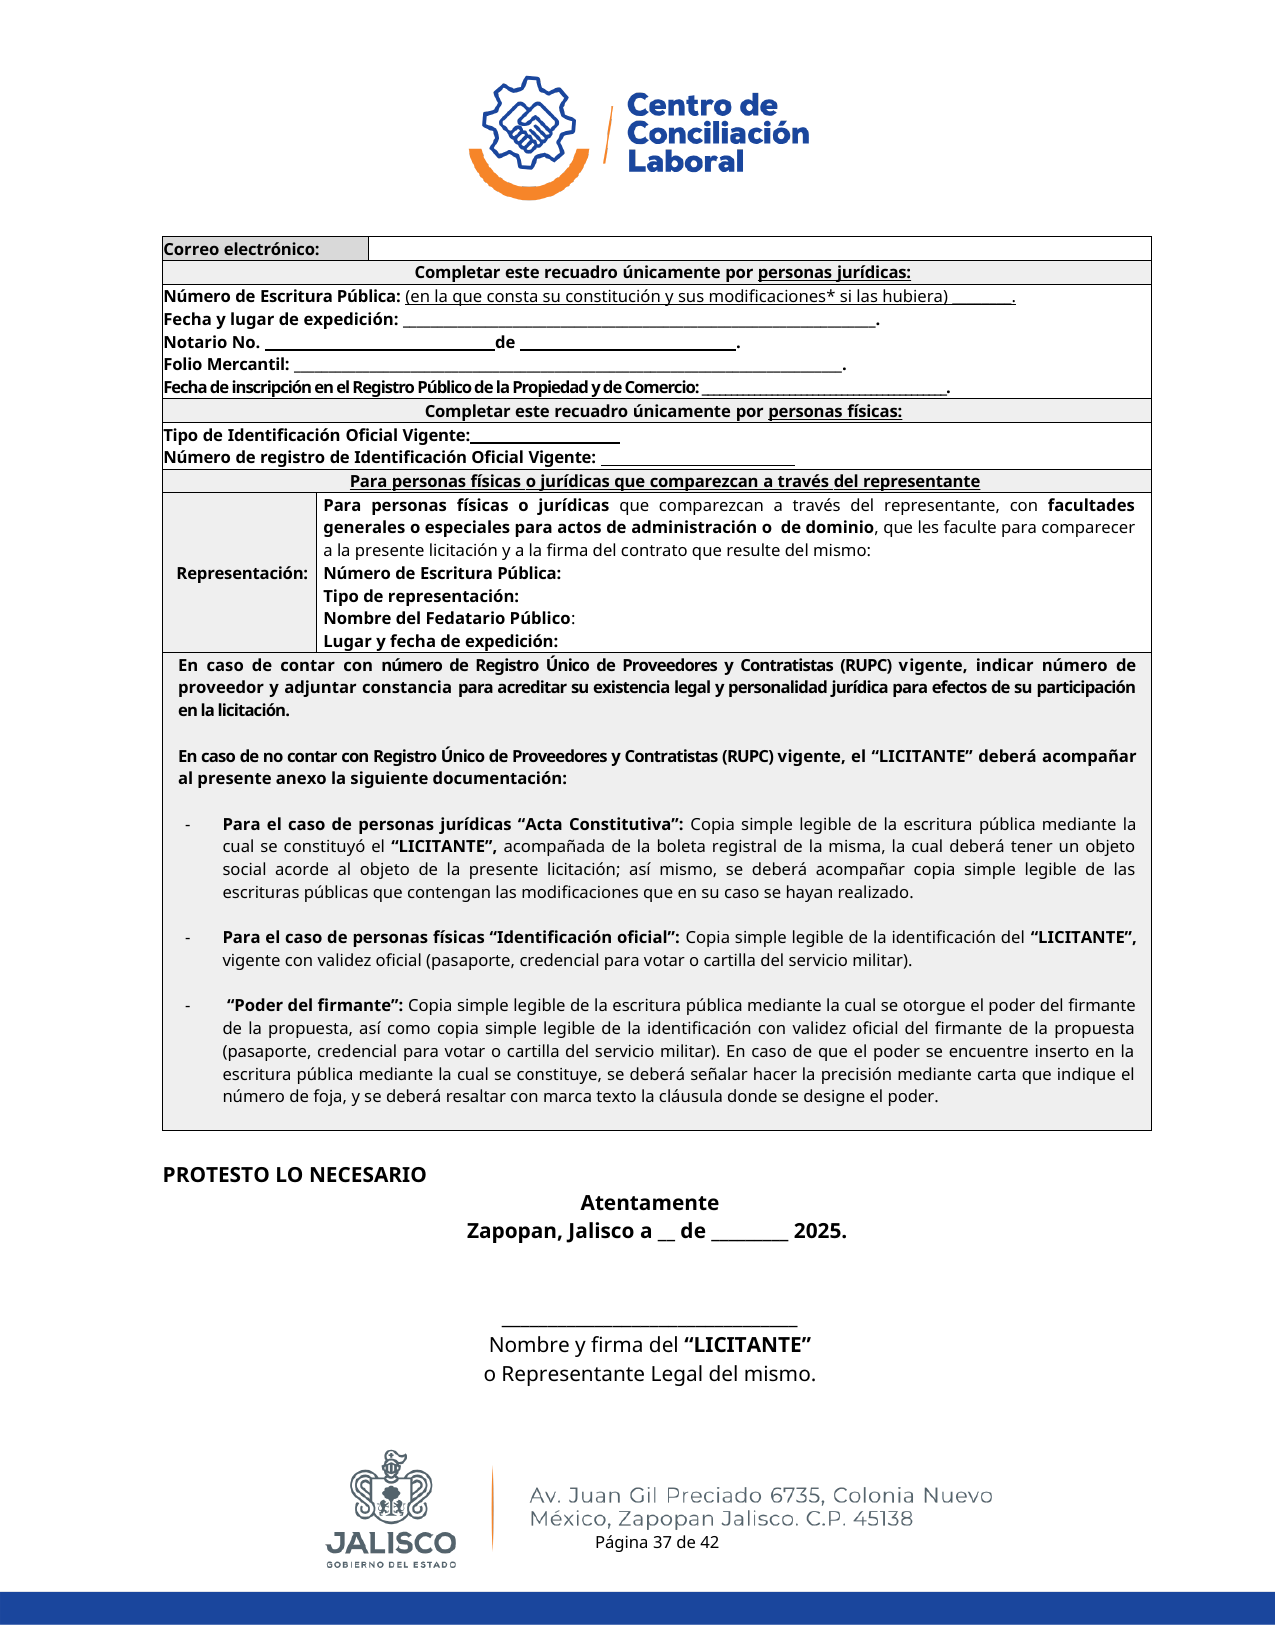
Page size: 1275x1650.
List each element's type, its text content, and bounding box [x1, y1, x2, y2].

table_cell Tipo de Identificación Oficial Vigente: Número de registro de Identificación Oficial Vigente: [163, 423, 1151, 468]
text o Representante Legal del mismo. [162, 1359, 1137, 1387]
table_cell Completar este recuadro únicamente por personas físicas: [163, 399, 1151, 422]
text Zapopan, Jalisco a __ de _________ 2025. [162, 1217, 1152, 1245]
table_cell [369, 237, 1151, 260]
text Nombre y firma del “LICITANTE” [162, 1330, 1137, 1359]
table_cell Para personas físicas o jurídicas que comparezcan a través del representante, con facultades generales o especiales para actos de administración o de dominio, que les faculte para comparecer a la presente licitación y a la firma del contrato que resulte del mismo: Número de Escritura Pública: Tipo de representación: Nombre del Fedatario Público: Lugar y fecha de expedición: [317, 493, 1151, 652]
table_cell En caso de contar con número de Registro Único de Proveedores y Contratistas (RUPC) vigente, indicar número de proveedor y adjuntar constancia para acreditar su existencia legal y personalidad jurídica para efectos de su participación en la licitación. En caso de no contar con Registro Único de Proveedores y Contratistas (RUPC) vigente, el “LICITANTE” deberá acompañar al presente anexo la siguiente documentación: Para el caso de personas jurídicas “Acta Constitutiva”: Copia simple legible de la escritura pública mediante la cual se constituyó el “LICITANTE”, acompañada de la boleta registral de la misma, la cual deberá tener un objeto social acorde al objeto de la presente licitación; así mismo, se deberá acompañar copia simple legible de las escrituras públicas que contengan las modificaciones que en su caso se hayan realizado. Para el caso de personas físicas “Identificación oficial”: Copia simple legible de la identificación del “LICITANTE”, vigente con validez oficial (pasaporte, credencial para votar o cartilla del servicio militar). “Poder del firmante”: Copia simple legible de la escritura pública mediante la cual se otorgue el poder del firmante de la propuesta, así como copia simple legible de la identificación con validez oficial del firmante de la propuesta (pasaporte, credencial para votar o cartilla del servicio militar). En caso de que el poder se encuentre inserto en la escritura pública mediante la cual se constituye, se deberá señalar hacer la precisión mediante carta que indique el número de foja, y se deberá resaltar con marca texto la cláusula donde se designe el poder. [163, 653, 1151, 1130]
table_cell Número de Escritura Pública: (en la que consta su constitución y sus modificaciones* si las hubiera) ________. Fecha y lugar de expedición: _____________________________________________________________________. Notario No. de . Folio Mercantil: ________________________________________________________________________________. Fecha de inscripción en el Registro Público de la Propiedad y de Comercio: __________________________________________. [163, 285, 1151, 398]
text PROTESTO LO NECESARIO [162, 1160, 1152, 1188]
table_cell Representación: [163, 493, 316, 652]
table_cell Para personas físicas o jurídicas que comparezcan a través del representante [163, 470, 1151, 492]
table_cell Completar este recuadro únicamente por personas jurídicas: [163, 261, 1151, 284]
picture [0, 3, 1275, 1650]
text ________________________________ [162, 1302, 1137, 1330]
text Atentamente [162, 1188, 1137, 1217]
table_cell Correo electrónico: [163, 237, 368, 260]
